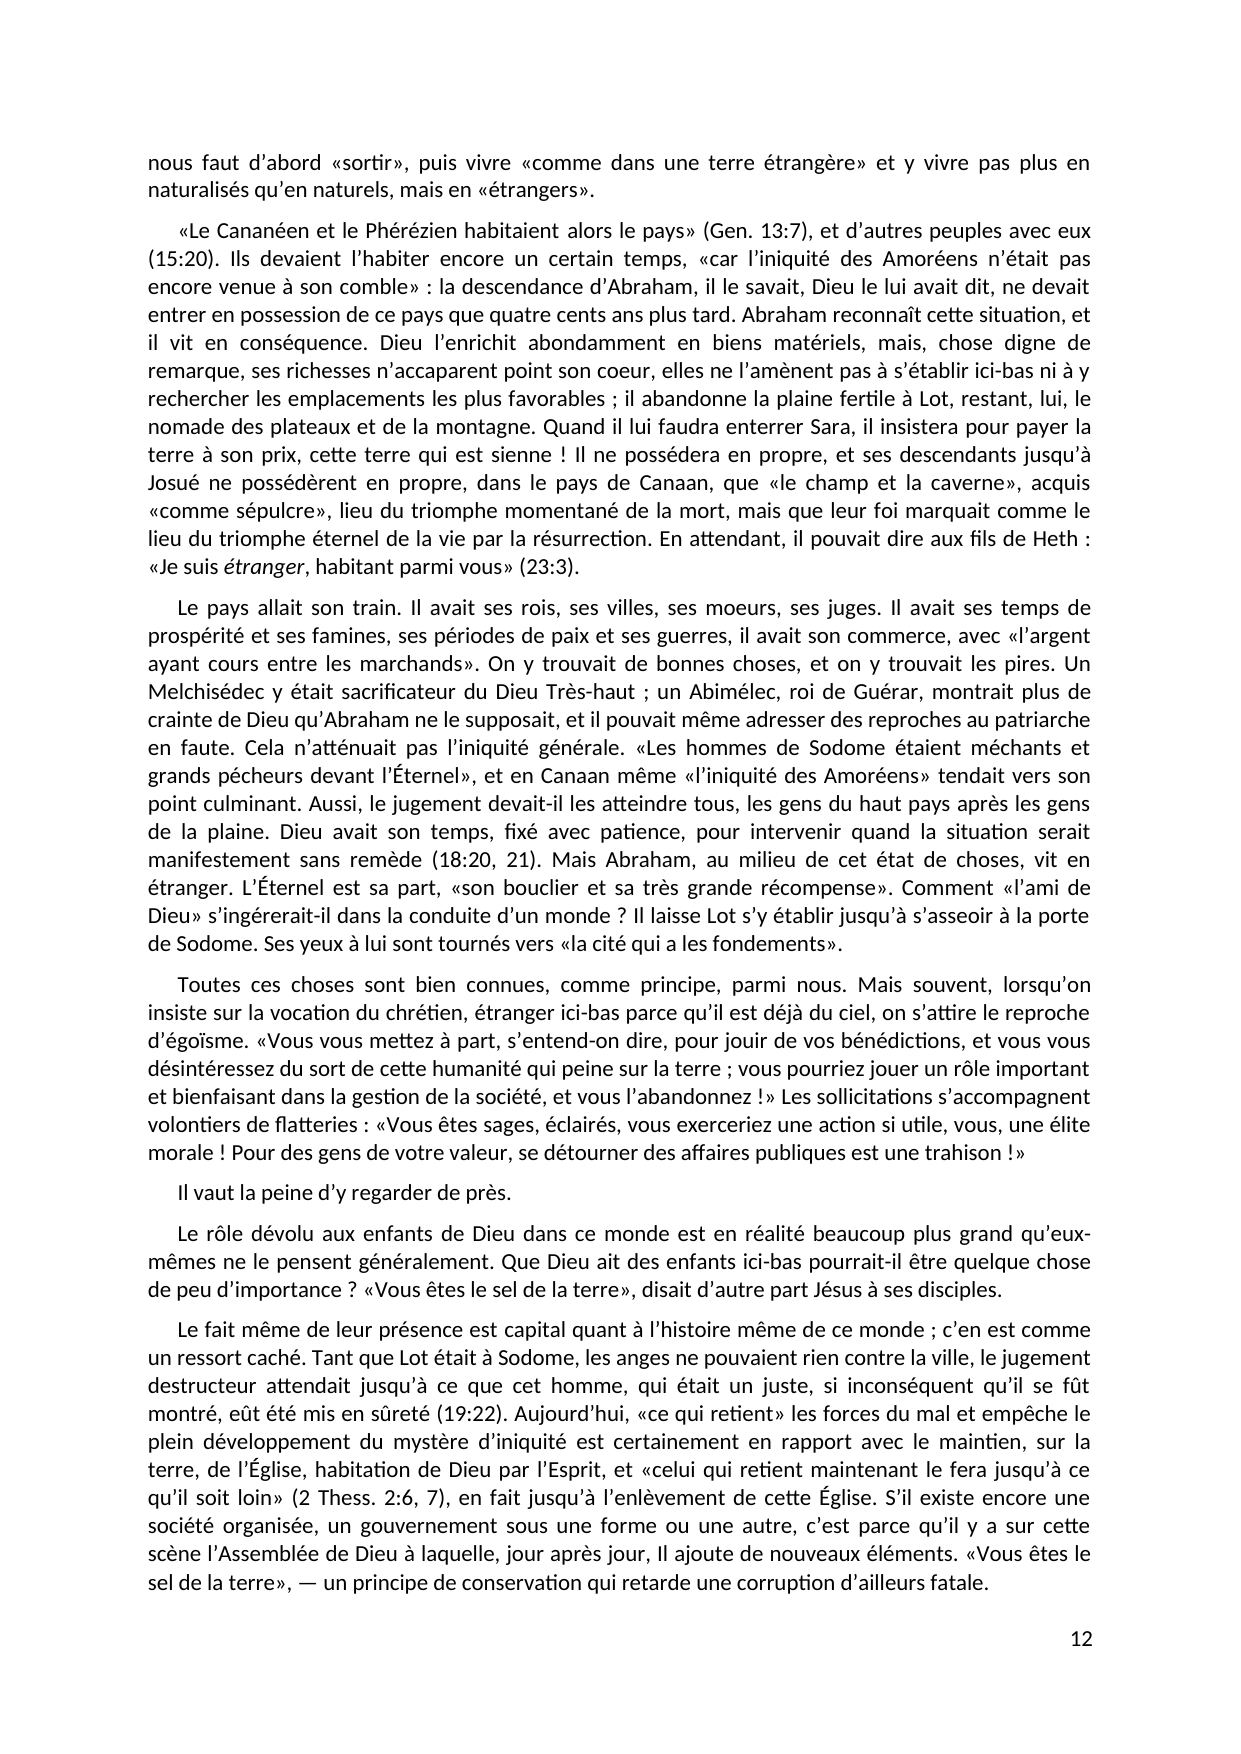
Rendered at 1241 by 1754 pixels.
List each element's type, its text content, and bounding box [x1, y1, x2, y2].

text Le pays allait son train. Il avait ses rois, ses villes, ses moeurs, ses juges. Il avait ses temps de prospérité et ses famines, ses périodes de paix et ses guerres, il avait son commerce, avec «l’argent ayant cours entre les marchands». On y trouvait de bonnes choses, et on y trouvait les pires. Un Melchisédec y était sacrificateur du Dieu Très-haut ; un Abimélec, roi de Guérar, montrait plus de crainte de Dieu qu’Abraham ne le supposait, et il pouvait même adresser des reproches au patriarche en faute. Cela n’atténuait pas l’iniquité générale. «Les hommes de Sodome étaient méchants et grands pécheurs devant l’Éternel», et en Canaan même «l’iniquité des Amoréens» tendait vers son point culminant. Aussi, le jugement devait-il les atteindre tous, les gens du haut pays après les gens de la plaine. Dieu avait son temps, fixé avec patience, pour intervenir quand la situation serait manifestement sans remède (18:20, 21). Mais Abraham, au milieu de cet état de choses, vit en étranger. L’Éternel est sa part, «son bouclier et sa très grande récompense». Comment «l’ami de Dieu» s’ingérerait-il dans la conduite d’un monde ? Il laisse Lot s’y établir jusqu’à s’asseoir à la porte de Sodome. Ses yeux à lui sont tournés vers «la cité qui a les fondements». [148, 593, 1093, 957]
text Toutes ces choses sont bien connues, comme principe, parmi nous. Mais souvent, lorsqu’on insiste sur la vocation du chrétien, étranger ici-bas parce qu’il est déjà du ciel, on s’attire le reproche d’égoïsme. «Vous vous mettez à part, s’entend-on dire, pour jouir de vos bénédictions, et vous vous désintéressez du sort de cette humanité qui peine sur la terre ; vous pourriez jouer un rôle important et bienfaisant dans la gestion de la société, et vous l’abandonnez !» Les sollicitations s’accompagnent volontiers de flatteries : «Vous êtes sages, éclairés, vous exerceriez une action si utile, vous, une élite morale ! Pour des gens de votre valeur, se détourner des affaires publiques est une trahison !» [148, 970, 1093, 1166]
text Le fait même de leur présence est capital quant à l’histoire même de ce monde ; c’en est comme un ressort caché. Tant que Lot était à Sodome, les anges ne pouvaient rien contre la ville, le jugement destructeur attendait jusqu’à ce que cet homme, qui était un juste, si inconséquent qu’il se fût montré, eût été mis en sûreté (19:22). Aujourd’hui, «ce qui retient» les forces du mal et empêche le plein développement du mystère d’iniquité est certainement en rapport avec le maintien, sur la terre, de l’Église, habitation de Dieu par l’Esprit, et «celui qui retient maintenant le fera jusqu’à ce qu’il soit loin» (2 Thess. 2:6, 7), en fait jusqu’à l’enlèvement de cette Église. S’il existe encore une société organisée, un gouvernement sous une forme ou une autre, c’est parce qu’il y a sur cette scène l’Assemblée de Dieu à laquelle, jour après jour, Il ajoute de nouveaux éléments. «Vous êtes le sel de la terre», — un principe de conservation qui retarde une corruption d’ailleurs fatale. [148, 1315, 1093, 1596]
text Il vaut la peine d’y regarder de près. [148, 1178, 1093, 1206]
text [148, 148, 1093, 204]
text «Le Cananéen et le Phérézien habitaient alors le pays» (Gen. 13:7), et d’autres peuples avec eux (15:20). Ils devaient l’habiter encore un certain temps, «car l’iniquité des Amoréens n’était pas encore venue à son comble» : la descendance d’Abraham, il le savait, Dieu le lui avait dit, ne devait entrer en possession de ce pays que quatre cents ans plus tard. Abraham reconnaît cette situation, et il vit en conséquence. Dieu l’enrichit abondamment en biens matériels, mais, chose digne de remarque, ses richesses n’accaparent point son coeur, elles ne l’amènent pas à s’établir ici-bas ni à y rechercher les emplacements les plus favorables ; il abandonne la plaine fertile à Lot, restant, lui, le nomade des plateaux et de la montagne. Quand il lui faudra enterrer Sara, il insistera pour payer la terre à son prix, cette terre qui est sienne ! Il ne possédera en propre, et ses descendants jusqu’à Josué ne possédèrent en propre, dans le pays de Canaan, que «le champ et la caverne», acquis «comme sépulcre», lieu du triomphe momentané de la mort, mais que leur foi marquait comme le lieu du triomphe éternel de la vie par la résurrection. En attendant, il pouvait dire aux fils de Heth : «Je suis étranger, habitant parmi vous» (23:3). [148, 216, 1093, 580]
text Le rôle dévolu aux enfants de Dieu dans ce monde est en réalité beaucoup plus grand qu’eux-mêmes ne le pensent généralement. Que Dieu ait des enfants ici-bas pourrait-il être quelque chose de peu d’importance ? «Vous êtes le sel de la terre», disait d’autre part Jésus à ses disciples. [148, 1219, 1093, 1303]
